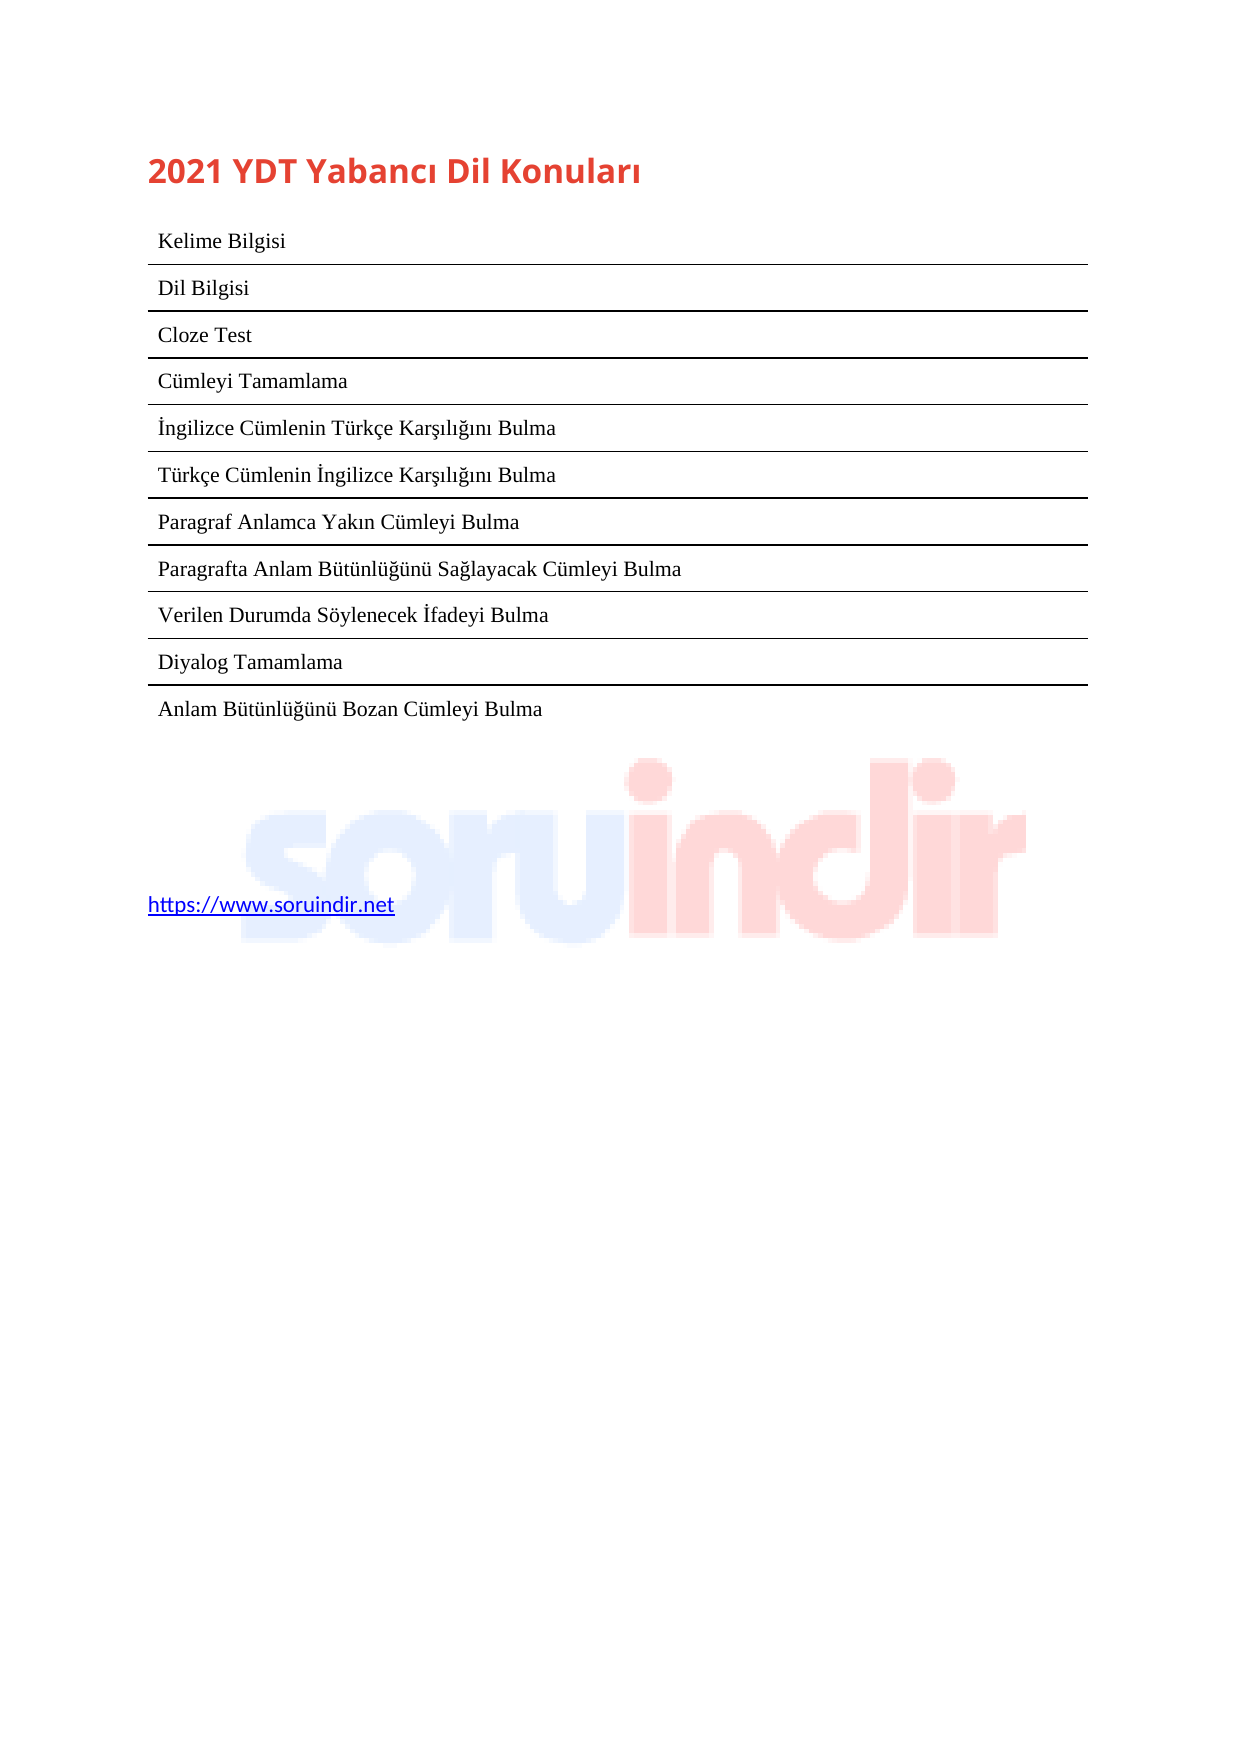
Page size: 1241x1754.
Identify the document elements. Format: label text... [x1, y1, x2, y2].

table_cell Dil Bilgisi [148, 265, 1088, 310]
table_cell Paragrafta Anlam Bütünlüğünü Sağlayacak Cümleyi Bulma [148, 546, 1088, 591]
table_cell Anlam Bütünlüğünü Bozan Cümleyi Bulma [148, 686, 1088, 731]
table_cell İngilizce Cümlenin Türkçe Karşılığını Bulma [148, 405, 1088, 451]
text 2021 YDT Yabancı Dil Konuları [148, 148, 1093, 193]
table_cell Diyalog Tamamlama [148, 639, 1088, 684]
table_cell Verilen Durumda Söylenecek İfadeyi Bulma [148, 592, 1088, 638]
table_cell Türkçe Cümlenin İngilizce Karşılığını Bulma [148, 452, 1088, 497]
table_cell Paragraf Anlamca Yakın Cümleyi Bulma [148, 499, 1088, 544]
table_cell Cümleyi Tamamlama [148, 359, 1088, 404]
text https://www.soruindir.net [148, 890, 1093, 918]
table_header Kelime Bilgisi [148, 193, 1088, 263]
table_cell Cloze Test [148, 312, 1088, 357]
